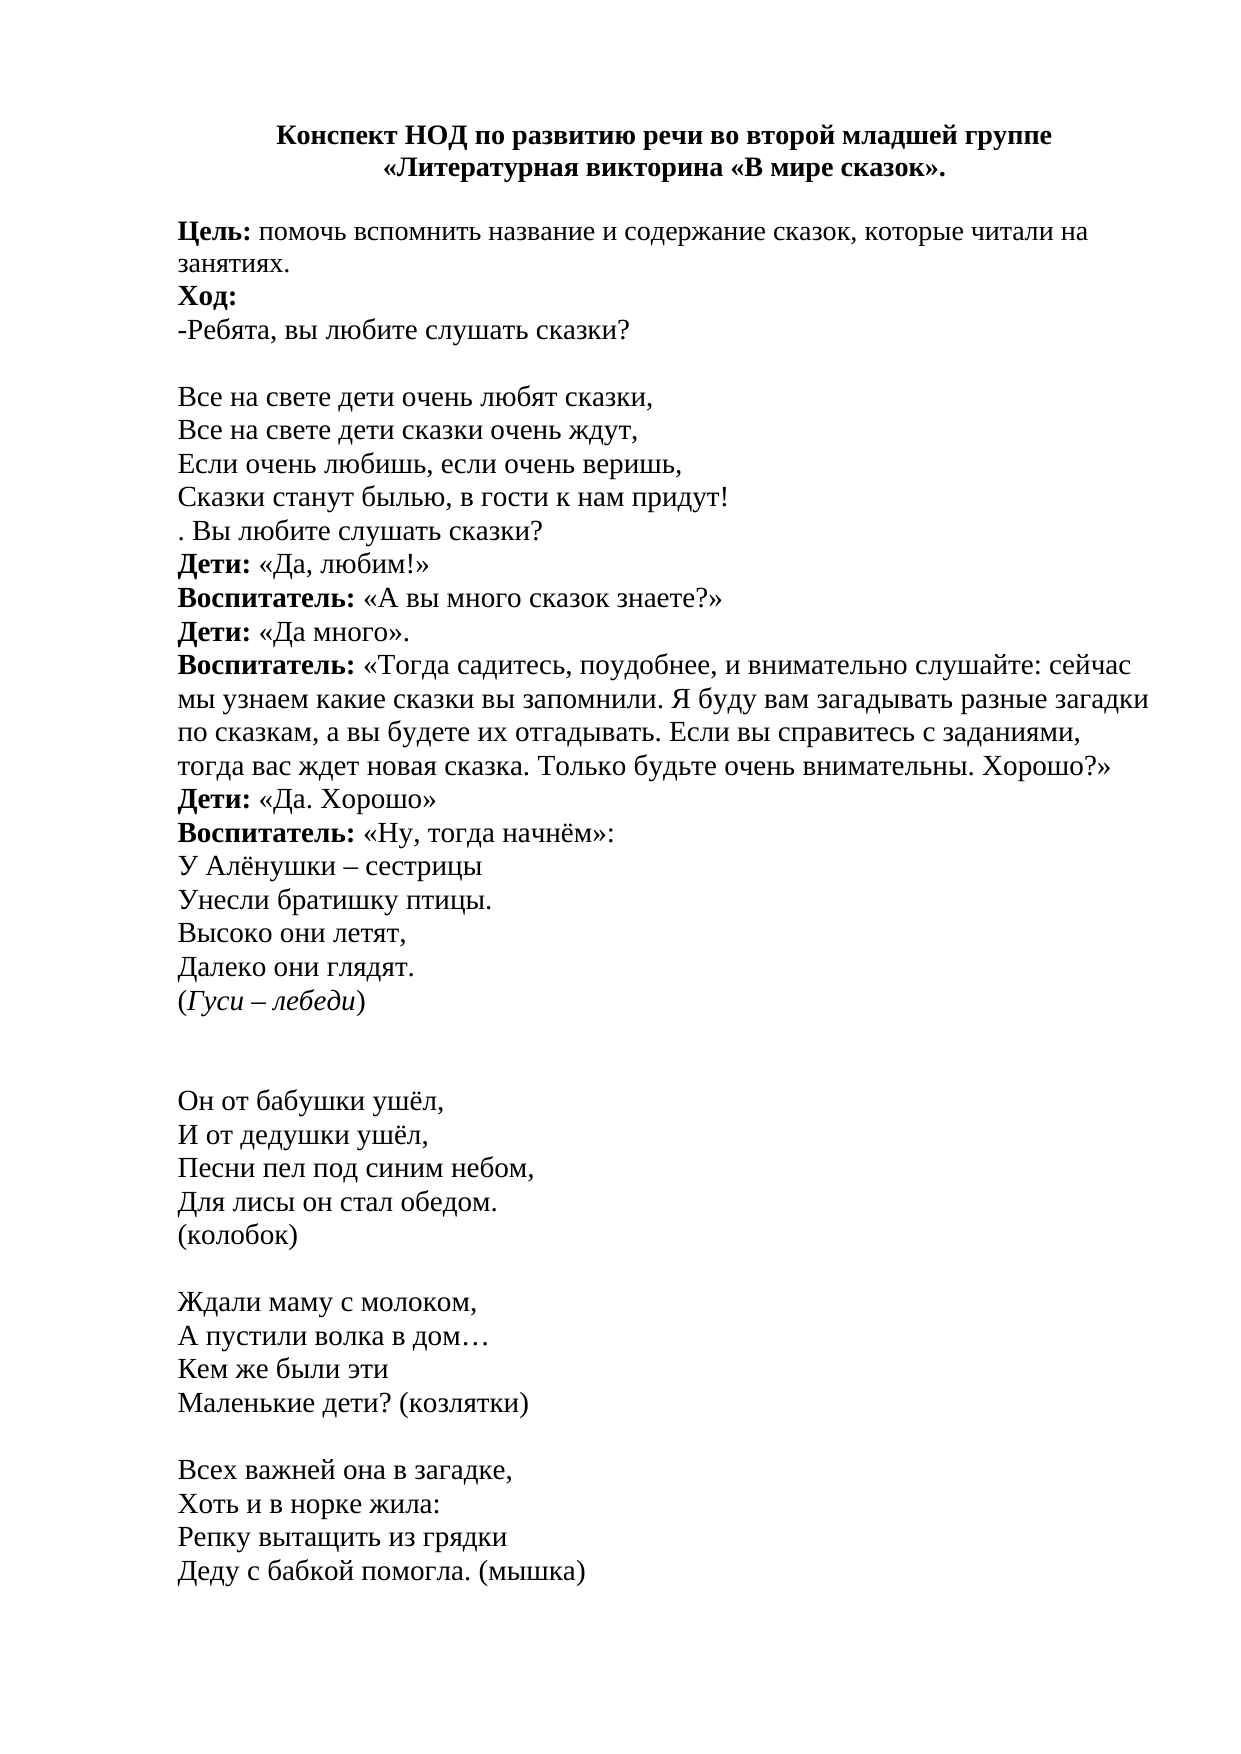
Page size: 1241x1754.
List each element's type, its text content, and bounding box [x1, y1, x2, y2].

text Конспект НОД по развитию речи во второй младшей группе [177, 118, 1152, 151]
text (Гуси – лебеди) [177, 983, 1152, 1016]
text Цель: помочь вспомнить название и содержание сказок, которые читали на занятиях. [177, 213, 1152, 278]
text Высоко они летят, [177, 916, 1152, 949]
text Дети: «Да. Хорошо» [177, 781, 1152, 815]
text Сказки станут былью, в гости к нам придут! [177, 479, 1152, 513]
text Унесли братишку птицы. [177, 882, 1152, 916]
text Воспитатель: «Ну, тогда начнём»: [177, 815, 1152, 848]
text Далеко они глядят. [177, 949, 1152, 983]
text Дети: «Да, любим!» [177, 547, 1152, 580]
text «Литературная викторина «В мире сказок». [177, 151, 1152, 183]
text Все на свете дети сказки очень ждут, [177, 412, 1152, 446]
text Все на свете дети очень любят сказки, [177, 379, 1152, 412]
text Ход: [177, 278, 1152, 312]
text . Вы любите слушать сказки? [177, 513, 1152, 547]
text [177, 1419, 1152, 1620]
text Он от бабушки ушёл, И от дедушки ушёл, Песни пел под синим небом, Для лисы он стал обедом. (колобок) Ждали маму с молоком, А пустили волка в дом… Кем же были эти Маленькие дети? (козлятки) [177, 1016, 1152, 1419]
text Воспитатель: «А вы много сказок знаете?» Дети: «Да много». Воспитатель: «Тогда садитесь, поудобнее, и внимательно слушайте: сейчас мы узнаем какие сказки вы запомнили. Я буду вам загадывать разные загадки по сказкам, а вы будете их отгадывать. Если вы справитесь с заданиями, тогда вас ждет новая сказка. Только будьте очень внимательны. Хорошо?» [177, 580, 1152, 781]
text У Алёнушки – сестрицы [177, 848, 1152, 882]
text Если очень любишь, если очень веришь, [177, 446, 1152, 479]
text -Ребята, вы любите слушать сказки? [177, 312, 1152, 345]
